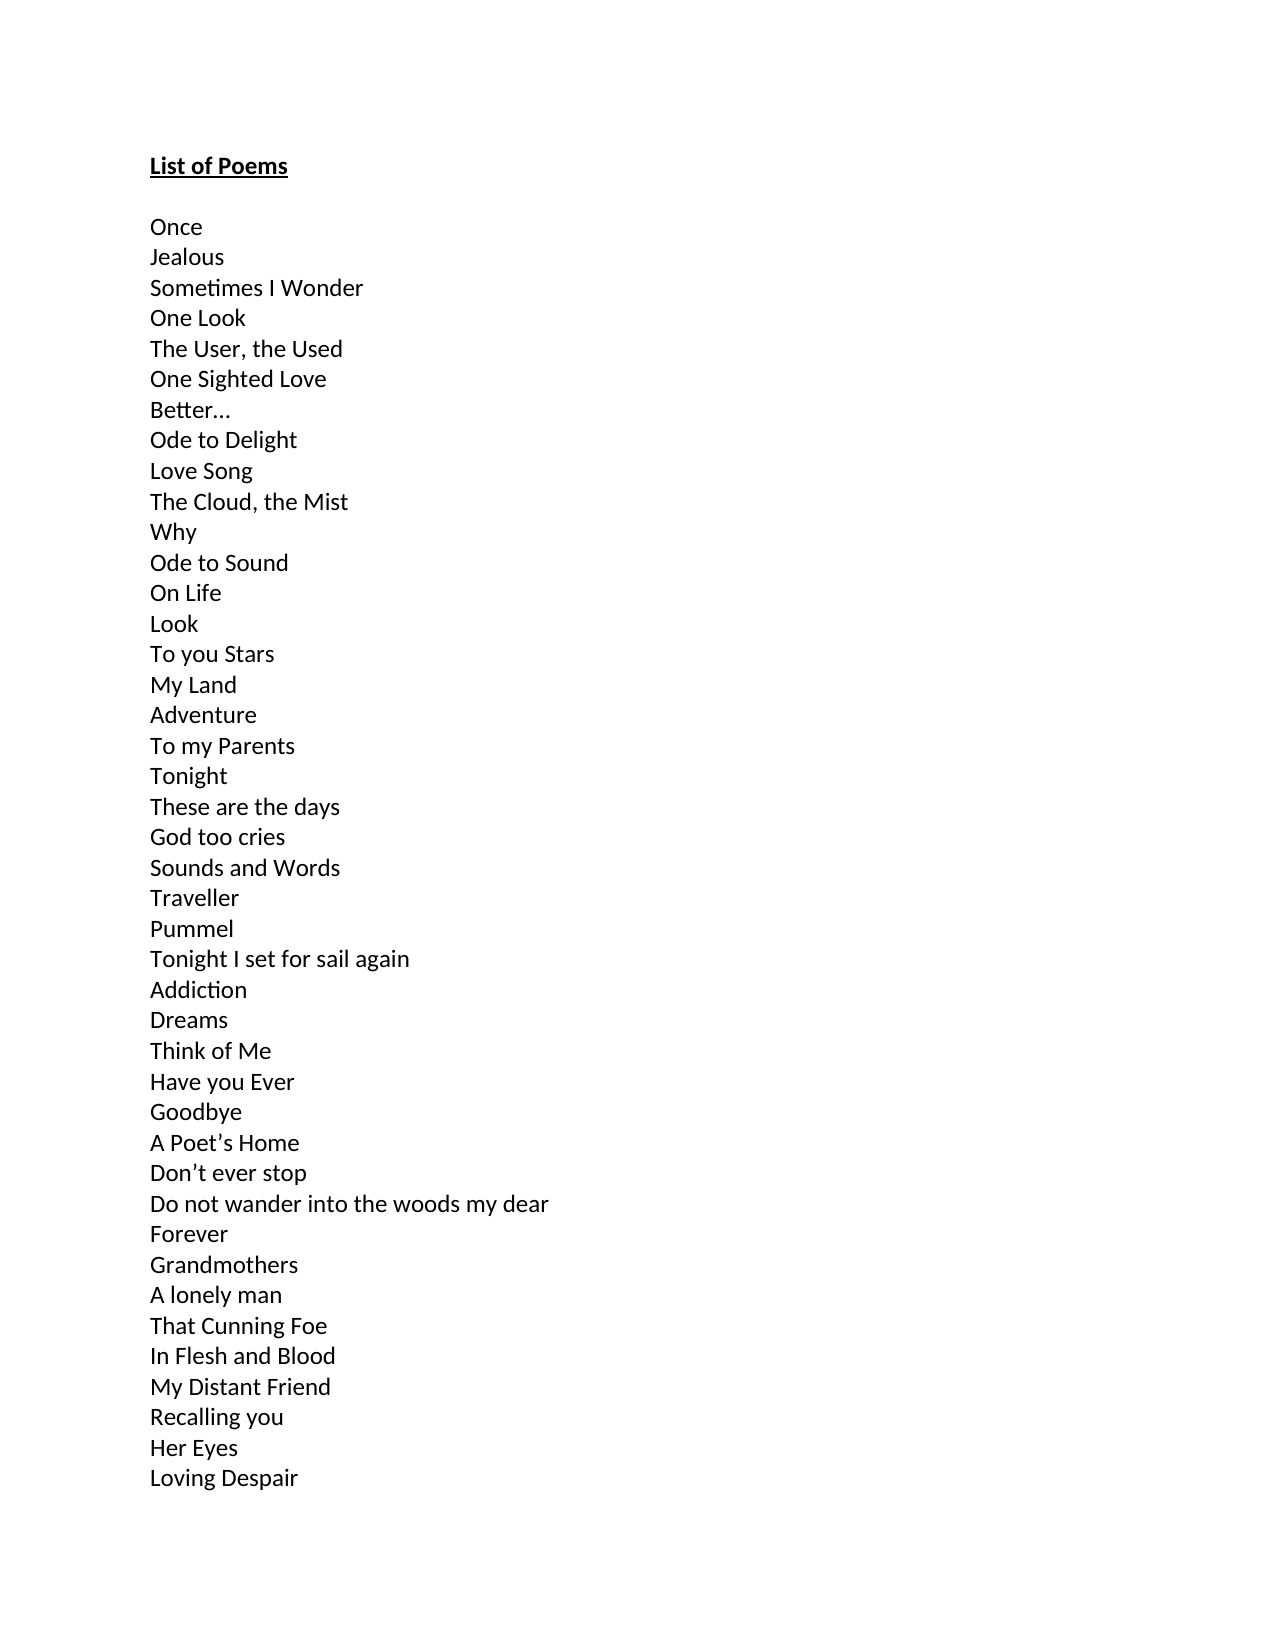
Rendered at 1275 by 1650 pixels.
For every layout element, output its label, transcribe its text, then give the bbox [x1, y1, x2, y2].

text One Look [150, 303, 1125, 333]
text Once [150, 211, 1125, 242]
text Jealous [150, 242, 1125, 272]
text Dreams [150, 1004, 1125, 1035]
text God too cries [150, 821, 1125, 852]
text Do not wander into the woods my dear [150, 1188, 1125, 1218]
text Don’t ever stop [150, 1157, 1125, 1188]
text Pummel [150, 913, 1125, 943]
text Traveller [150, 882, 1125, 913]
text Look [150, 608, 1125, 638]
text A Poet’s Home [150, 1127, 1125, 1157]
text The Cloud, the Mist [150, 486, 1125, 516]
text Sounds and Words [150, 852, 1125, 882]
text Loving Despair [150, 1462, 1125, 1493]
text To my Parents [150, 730, 1125, 760]
text Her Eyes [150, 1432, 1125, 1462]
text Tonight I set for sail again [150, 943, 1125, 974]
text Forever [150, 1218, 1125, 1249]
text Why [150, 516, 1125, 547]
text Addiction [150, 974, 1125, 1004]
text A lonely man [150, 1279, 1125, 1310]
text To you Stars [150, 638, 1125, 669]
text Better… [150, 394, 1125, 425]
text These are the days [150, 791, 1125, 821]
text Grandmothers [150, 1249, 1125, 1279]
text Sometimes I Wonder [150, 272, 1125, 303]
text Adventure [150, 699, 1125, 730]
text Have you Ever [150, 1066, 1125, 1096]
text On Life [150, 577, 1125, 608]
text Ode to Sound [150, 547, 1125, 577]
text List of Poems [150, 150, 1125, 181]
text Ode to Delight [150, 425, 1125, 455]
text My Land [150, 669, 1125, 699]
text Goodbye [150, 1096, 1125, 1127]
text One Sighted Love [150, 364, 1125, 394]
text Recalling you [150, 1401, 1125, 1432]
text In Flesh and Blood [150, 1340, 1125, 1371]
text Think of Me [150, 1035, 1125, 1066]
text Love Song [150, 455, 1125, 486]
text That Cunning Foe [150, 1310, 1125, 1340]
text My Distant Friend [150, 1371, 1125, 1401]
text The User, the Used [150, 333, 1125, 364]
text Tonight [150, 760, 1125, 791]
